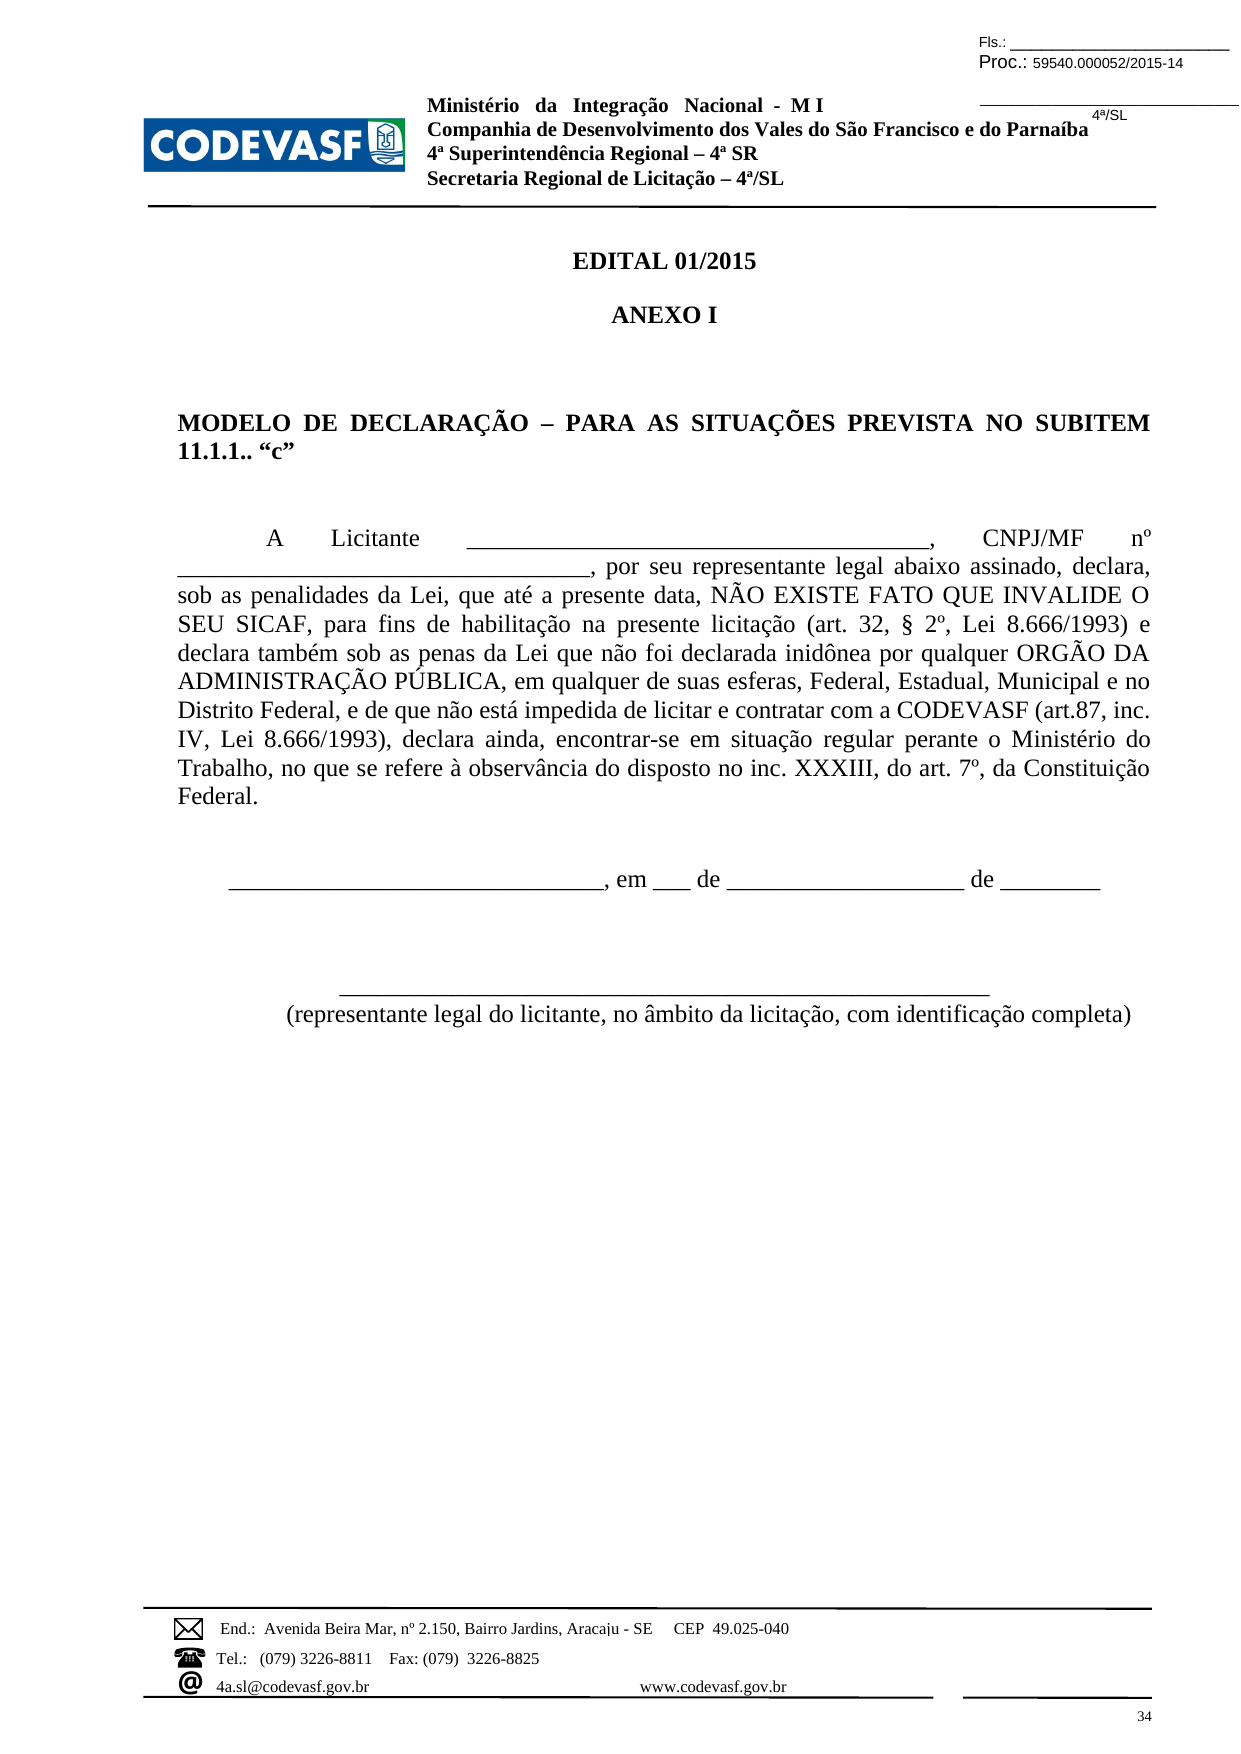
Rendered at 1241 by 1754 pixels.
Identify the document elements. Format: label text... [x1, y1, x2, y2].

text A Licitante _____________________________________, CNPJ/MF nº _________________________________, por seu representante legal abaixo assinado, declara, sob as penalidades da Lei, que até a presente data, NÃO EXISTE FATO QUE INVALIDE O SEU SICAF, para fins de habilitação na presente licitação (art. 32, § 2º, Lei 8.666/1993) e declara também sob as penas da Lei que não foi declarada inidônea por qualquer ORGÃO DA ADMINISTRAÇÃO PÚBLICA, em qualquer de suas esferas, Federal, Estadual, Municipal e no Distrito Federal, e de que não está impedida de licitar e contratar com a CODEVASF (art.87, inc. IV, Lei 8.666/1993), declara ainda, encontrar-se em situação regular perante o Ministério do Trabalho, no que se refere à observância do disposto no inc. XXXIII, do art. 7º, da Constituição Federal. [177, 523, 1152, 810]
text ______________________________, em ___ de ___________________ de ________ [177, 864, 1152, 917]
text ____________________________________________________ (representante legal do licitante, no âmbito da licitação, com identificação completa) [177, 971, 1152, 1028]
text ANEXO I [177, 300, 1152, 329]
text EDITAL 01/2015 [177, 246, 1152, 275]
text MODELO DE DECLARAÇÃO – PARA AS SITUAÇÕES PREVISTA NO SUBITEM 11.1.1.. “c” [177, 408, 1152, 465]
picture [143, 118, 406, 172]
